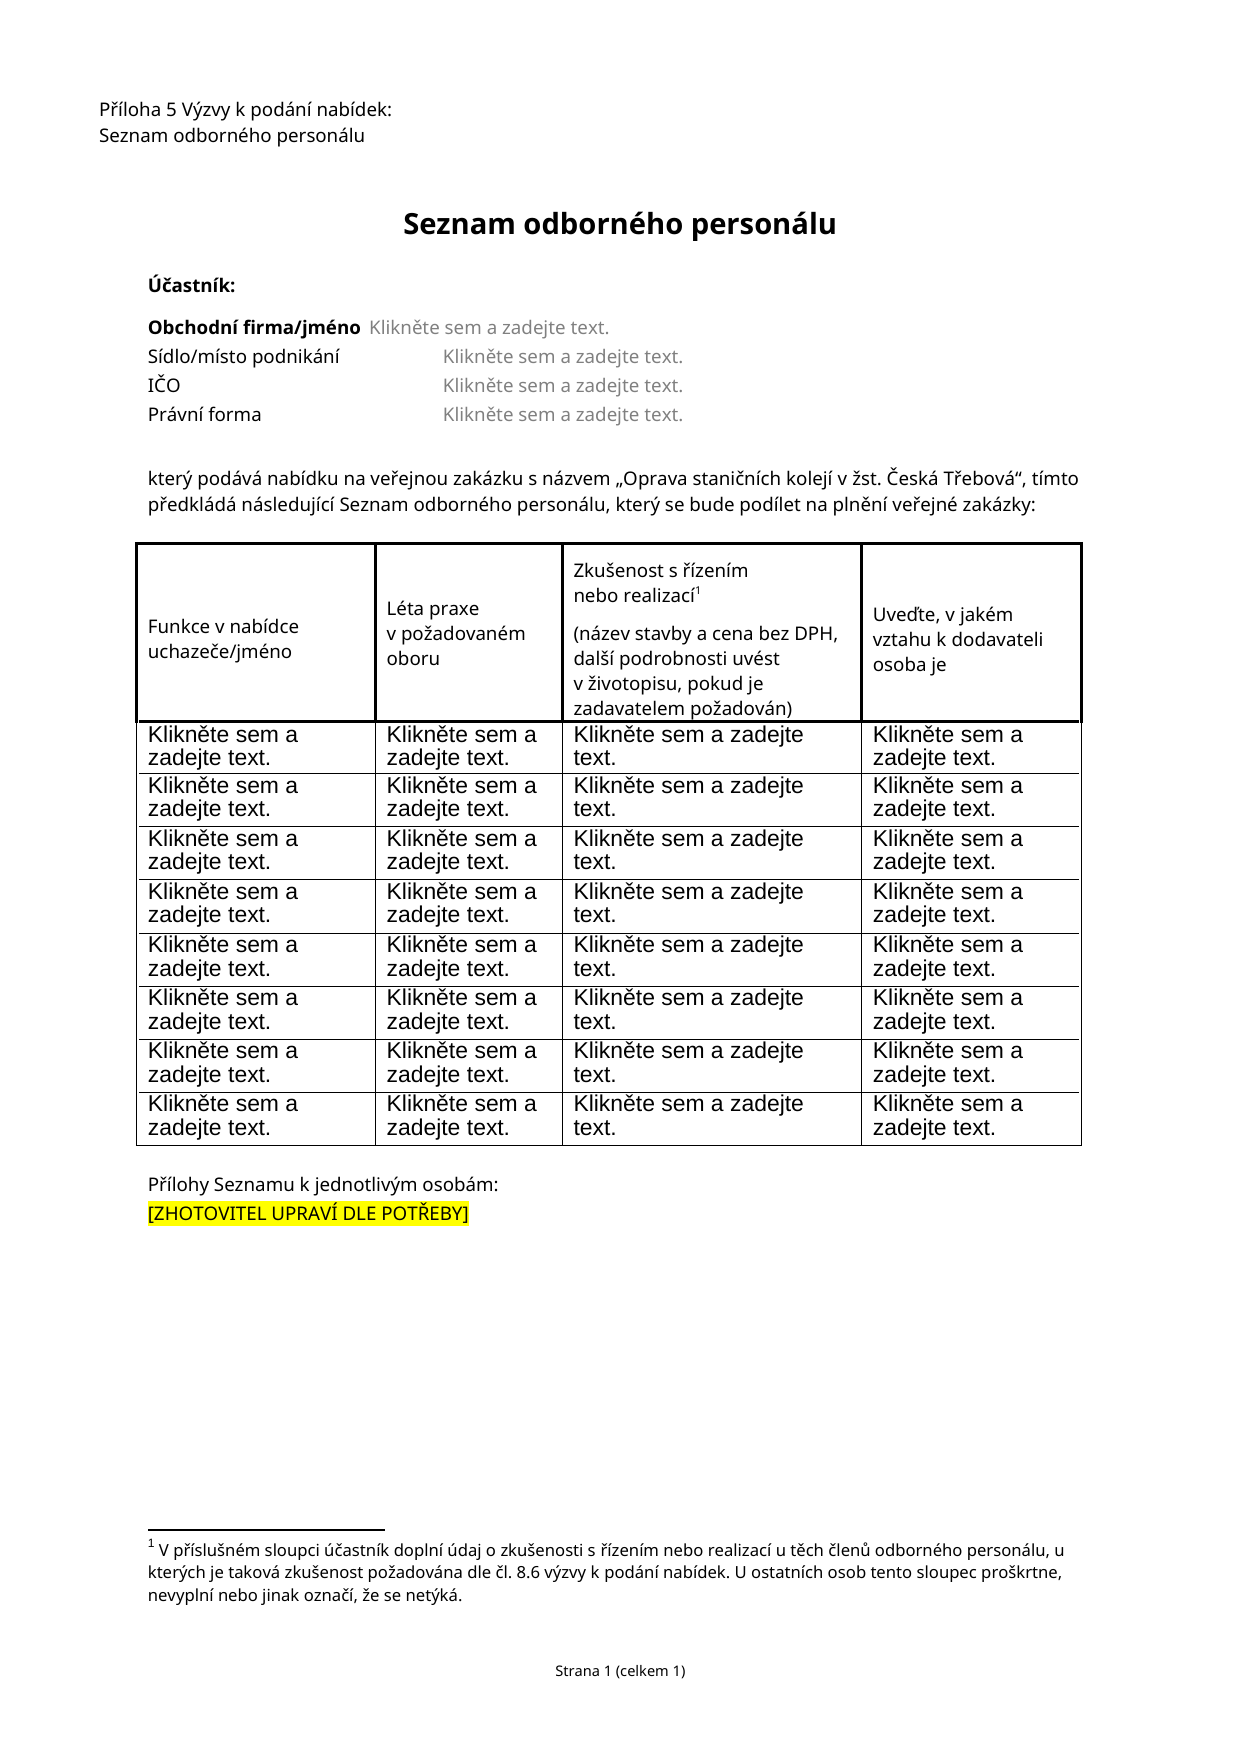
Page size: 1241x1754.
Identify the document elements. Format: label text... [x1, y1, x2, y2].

text Sídlo/místo podnikání [148, 340, 1093, 369]
table_header Zkušenost s řízením nebo realizací (název stavby a cena bez DPH, další podrobnosti uvést v životopisu, pokud je zadavatelem požadován) [564, 545, 860, 720]
table_header Uveďte, v jakém vztahu k dodavateli osoba je [863, 545, 1080, 720]
text Účastník: [148, 268, 1093, 299]
text který podává nabídku na veřejnou zakázku s názvem „Oprava staničních kolejí v žst. Česká Třebová“, tímto předkládá následující Seznam odborného personálu, který se bude podílet na plnění veřejné zakázky: [148, 465, 1093, 516]
text Právní forma [148, 398, 1093, 427]
text IČO [148, 369, 1093, 398]
text Přílohy Seznamu k jednotlivým osobám: [148, 1172, 1093, 1197]
table_header Funkce v nabídce uchazeče/jméno [138, 545, 374, 720]
table_header Léta praxe v požadovaném oboru [377, 545, 561, 720]
title Seznam odborného personálu [148, 203, 1093, 243]
text [ZHOTOVITEL UPRAVÍ DLE POTŘEBY] [148, 1197, 1092, 1226]
text Obchodní firma/jméno [148, 311, 1093, 340]
